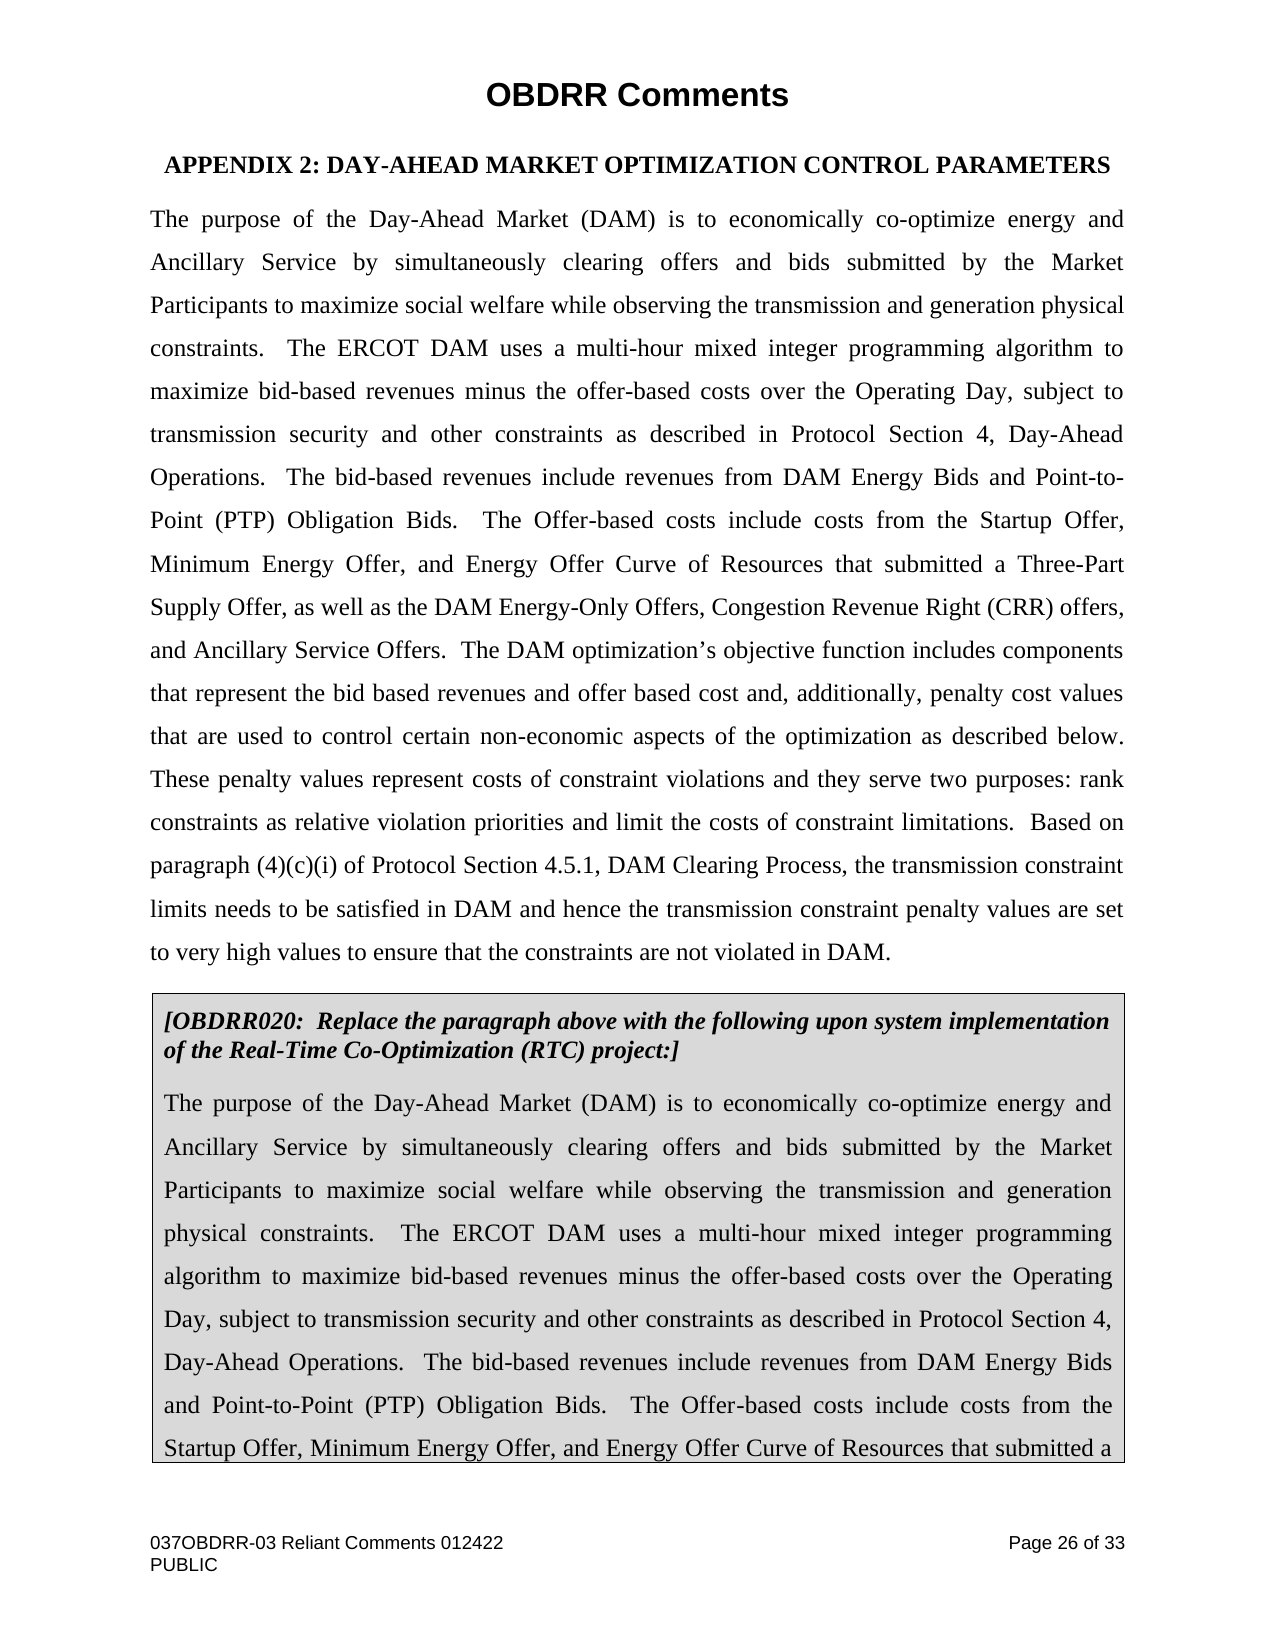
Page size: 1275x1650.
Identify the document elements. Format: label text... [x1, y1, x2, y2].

text The purpose of the Day-Ahead Market (DAM) is to economically co-optimize energy and Ancillary Service by simultaneously clearing offers and bids submitted by the Market Participants to maximize social welfare while observing the transmission and generation physical constraints. The ERCOT DAM uses a multi-hour mixed integer programming algorithm to maximize bid-based revenues minus the offer-based costs over the Operating Day, subject to transmission security and other constraints as described in Protocol Section 4, Day-Ahead Operations. The bid-based revenues include revenues from DAM Energy Bids and Point-to-Point (PTP) Obligation Bids. The Offer-based costs include costs from the Startup Offer, Minimum Energy Offer, and Energy Offer Curve of Resources that submitted a Three-Part Supply Offer, as well as the DAM Energy-Only Offers, Congestion Revenue Right (CRR) offers, and Ancillary Service Offers. The DAM optimization’s objective function includes components that represent the bid based revenues and offer based cost and, additionally, penalty cost values that are used to control certain non-economic aspects of the optimization as described below. These penalty values represent costs of constraint violations and they serve two purposes: rank constraints as relative violation priorities and limit the costs of constraint limitations. Based on paragraph (4)(c)(i) of Protocol Section 4.5.1, DAM Clearing Process, the transmission constraint limits needs to be satisfied in DAM and hence the transmission constraint penalty values are set to very high values to ensure that the constraints are not violated in DAM. [150, 204, 1125, 966]
text Appendix 2: Day-Ahead Market Optimization Control Parameters [150, 150, 1125, 179]
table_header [153, 994, 1124, 1462]
